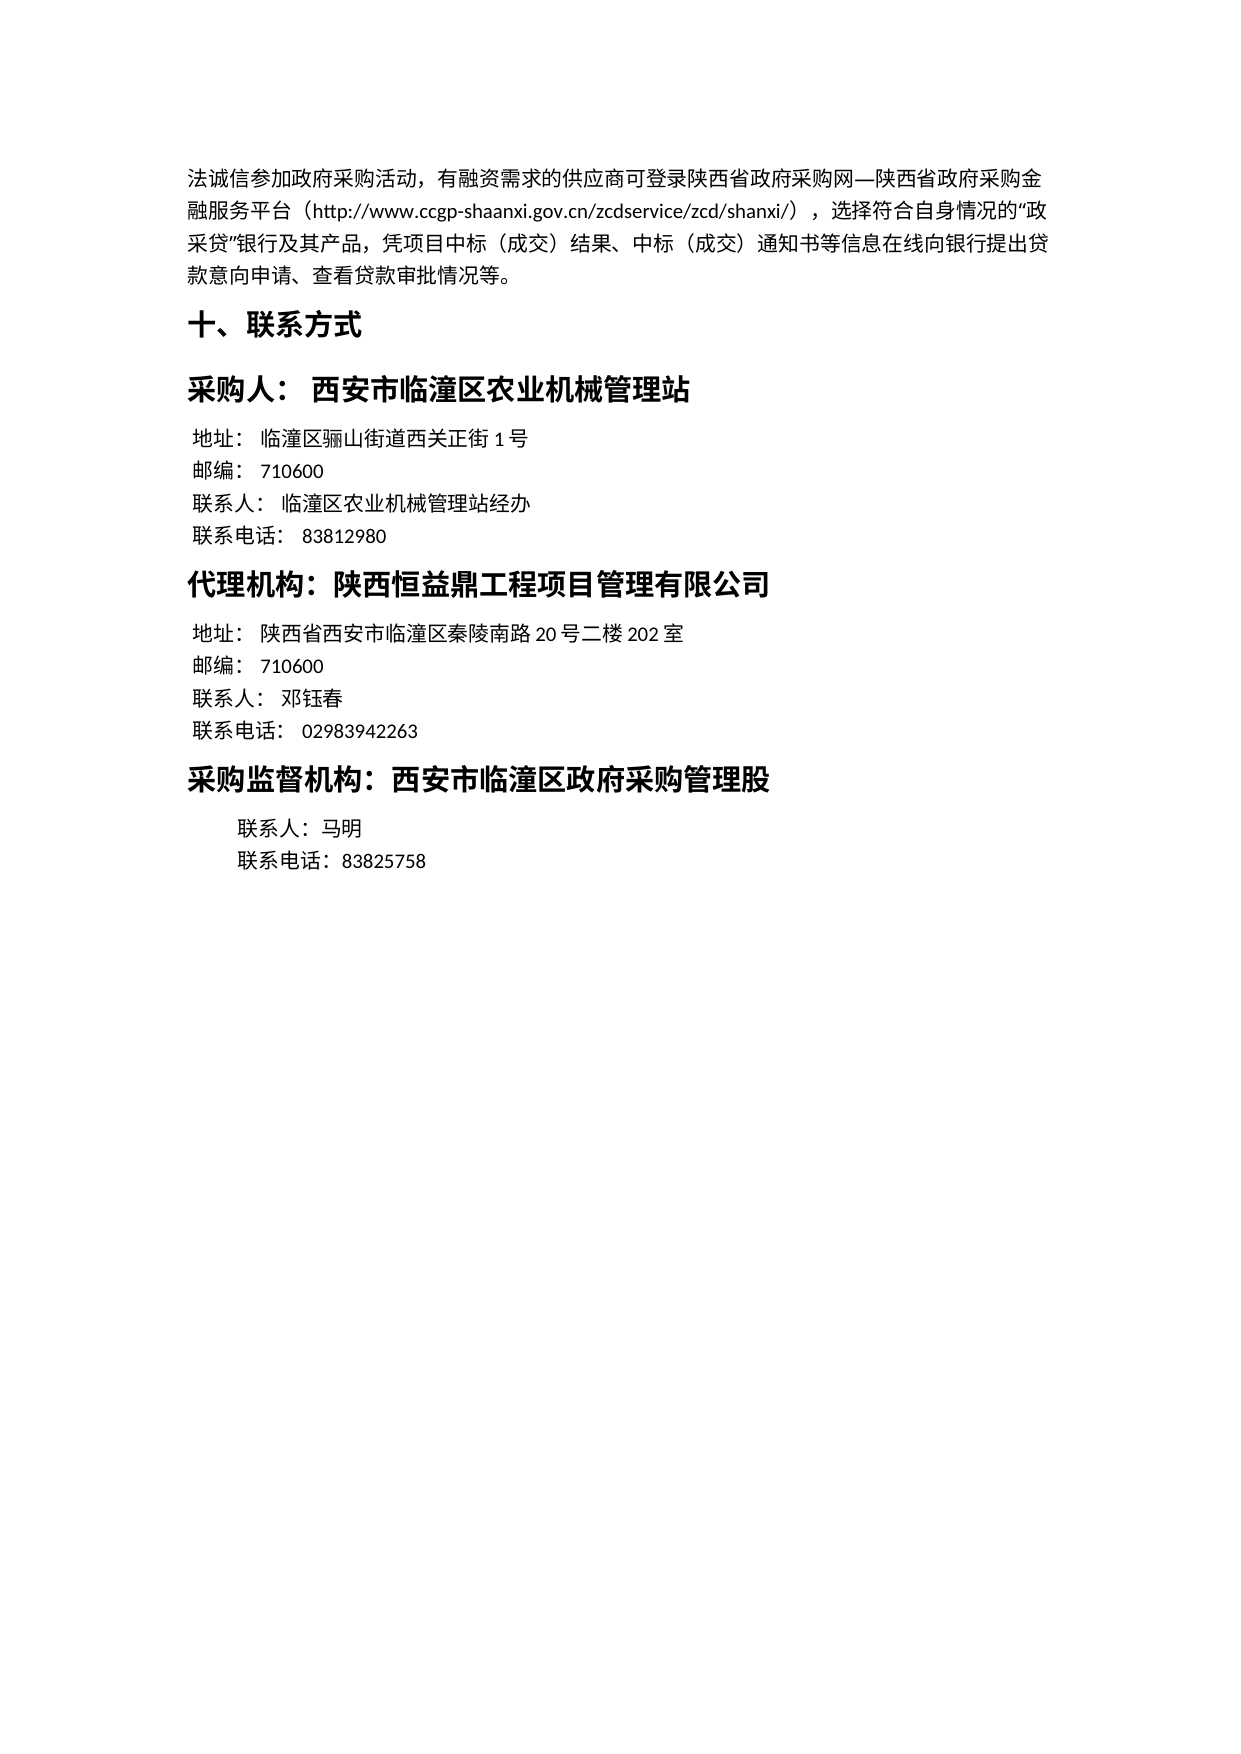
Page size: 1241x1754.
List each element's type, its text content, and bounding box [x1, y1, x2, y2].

text 邮编： 710600 [187, 649, 1053, 682]
text 邮编： 710600 [187, 454, 1053, 487]
text 采购人： 西安市临潼区农业机械管理站 [187, 357, 1053, 422]
text 联系人： 临潼区农业机械管理站经办 [187, 487, 1053, 519]
text 联系电话： 02983942263 [187, 714, 1053, 747]
text 联系电话： 83812980 [187, 519, 1053, 552]
text 联系人： 邓钰春 [187, 682, 1053, 714]
text 地址： 陕西省西安市临潼区秦陵南路20号二楼202室 [187, 617, 1053, 649]
text 联系人：马明 [187, 812, 1053, 844]
text 采购监督机构：西安市临潼区政府采购管理股 [187, 747, 1053, 812]
text 十、联系方式 [187, 292, 1053, 357]
text 联系电话：83825758 [187, 844, 1053, 877]
text 地址： 临潼区骊山街道西关正街1号 [187, 422, 1053, 454]
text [187, 162, 1053, 292]
text 代理机构：陕西恒益鼎工程项目管理有限公司 [187, 552, 1053, 617]
